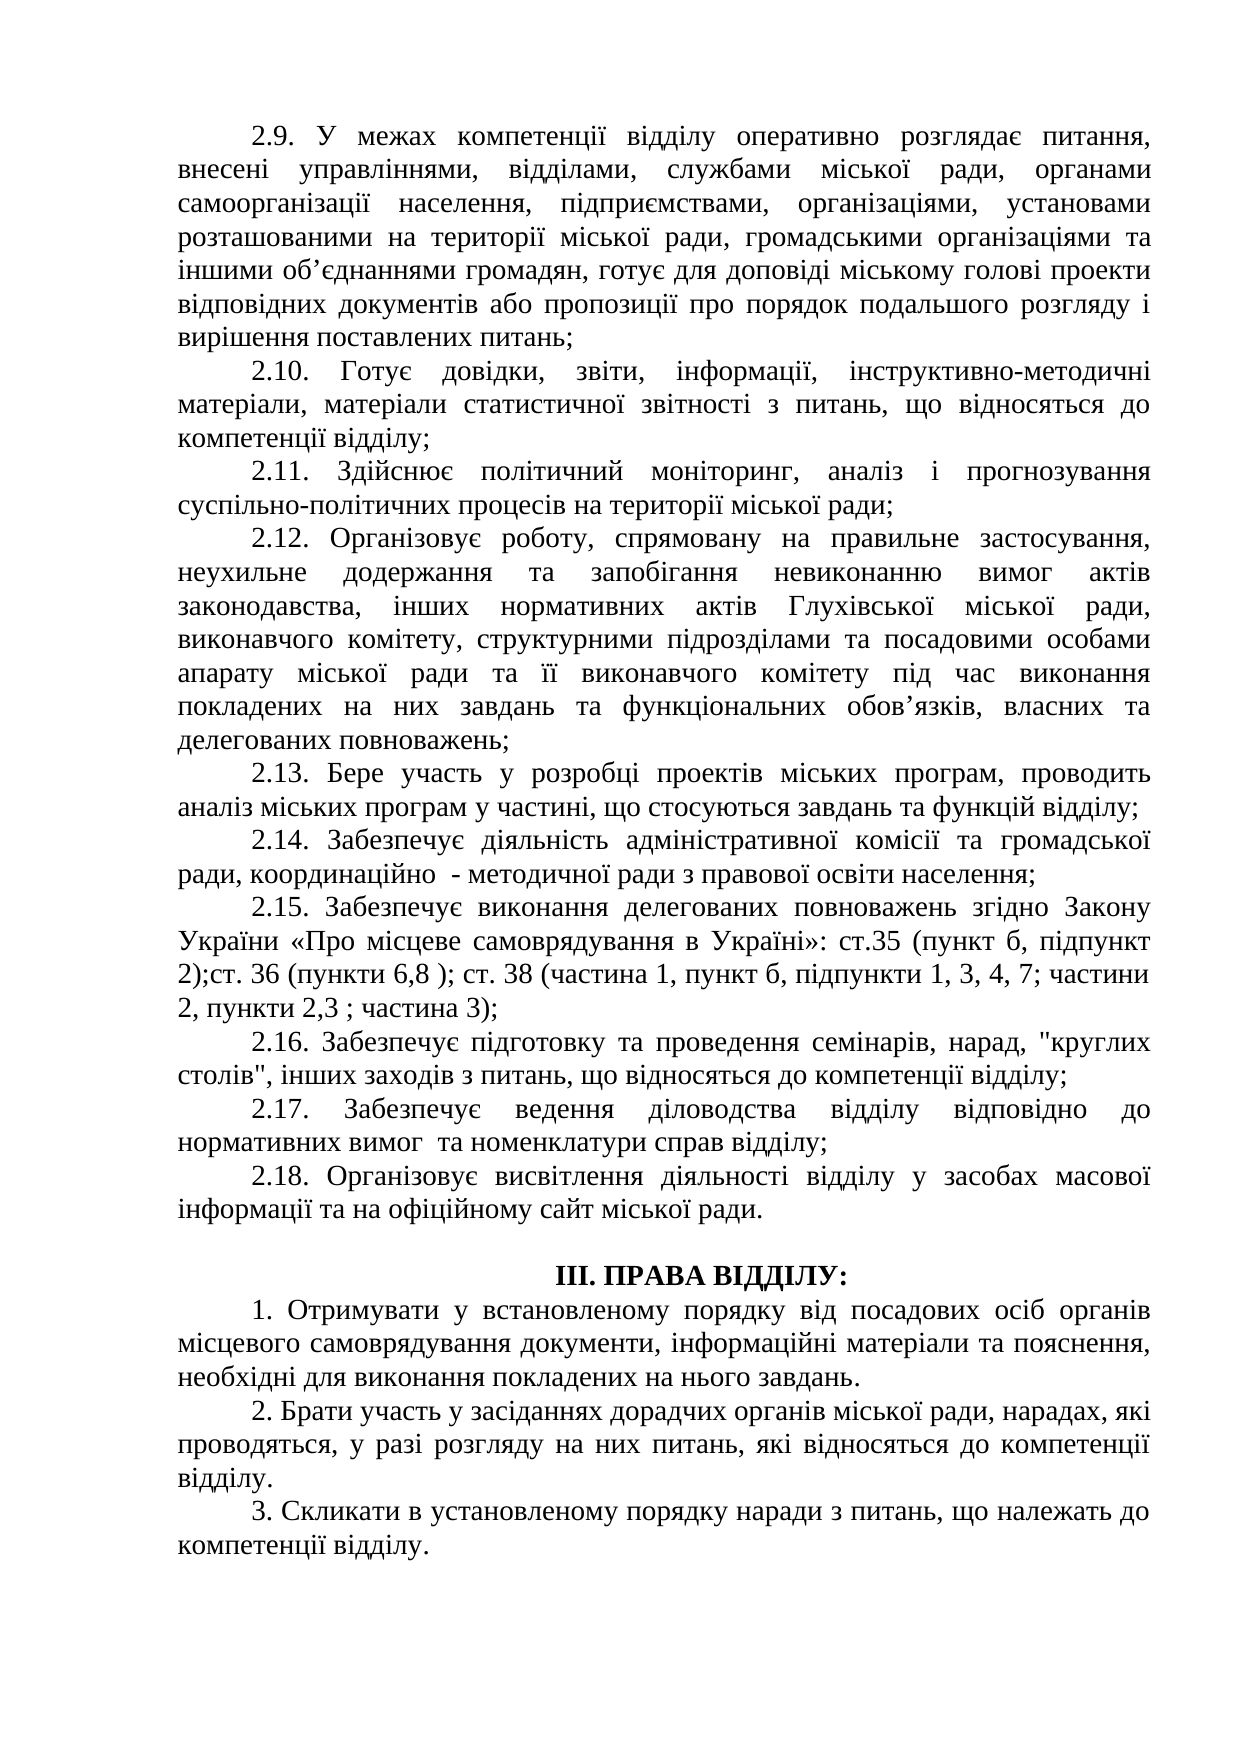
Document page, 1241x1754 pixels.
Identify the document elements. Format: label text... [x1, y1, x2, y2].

text 2.9. У межах компетенції відділу оперативно розглядає питання, внесені управліннями, відділами, службами міської ради, органами самоорганізації населення, підприємствами, організаціями, установами розташованими на території міської ради, громадськими організаціями та іншими об’єднаннями громадян, готує для доповіді міському голові проекти відповідних документів або пропозиції про порядок подальшого розгляду і вирішення поставлених питань; [177, 118, 1152, 353]
text 2.15. Забезпечує виконання делегованих повноважень згідно Закону України «Про місцеве самоврядування в Україні»: ст.35 (пункт б, підпункт 2);ст. 36 (пункти 6,8 ); ст. 38 (частина 1, пункт б, підпункти 1, 3, 4, 7; частини 2, пункти 2,3 ; частина 3); [177, 889, 1152, 1024]
text 2.16. Забезпечує підготовку та проведення семінарів, нарад, "круглих столів", інших заходів з питань, що відносяться до компетенції відділу; [177, 1024, 1152, 1091]
text 3. Скликати в установленому порядку наради з питань, що належать до компетенції відділу. [177, 1493, 1152, 1560]
text 2.17. Забезпечує ведення діловодства відділу відповідно до нормативних вимог та номенклатури справ відділу; [177, 1091, 1152, 1158]
text 1. Отримувати у встановленому порядку від посадових осіб органів місцевого самоврядування документи, інформаційні матеріали та пояснення, необхідні для виконання покладених на нього завдань. [177, 1292, 1152, 1393]
text 2.13. Бере участь у розробці проектів міських програм, проводить аналіз міських програм у частині, що стосуються завдань та функцій відділу; [177, 755, 1152, 822]
text III. ПРАВА ВІДДІЛУ: [177, 1258, 1152, 1292]
text 2. Брати участь у засіданнях дорадчих органів міської ради, нарадах, які проводяться, у разі розгляду на них питань, які відносяться до компетенції відділу. [177, 1393, 1152, 1493]
text 2.12. Організовує роботу, спрямовану на правильне застосування, неухильне додержання та запобігання невиконанню вимог актів законодавства, інших нормативних актів Глухівської міської ради, виконавчого комітету, структурними підрозділами та посадовими особами апарату міської ради та її виконавчого комітету під час виконання покладених на них завдань та функціональних обов’язків, власних та делегованих повноважень; [177, 521, 1152, 755]
text 2.10. Готує довідки, звіти, інформації, інструктивно-методичні матеріали, матеріали статистичної звітності з питань, що відносяться до компетенції відділу; [177, 353, 1152, 453]
text 2.14. Забезпечує діяльність адміністративної комісії та громадської ради, координаційно - методичної ради з правової освіти населення; [177, 822, 1152, 889]
text 2.11. Здійснює політичний моніторинг, аналіз і прогнозування суспільно-політичних процесів на території міської ради; [177, 453, 1152, 521]
text 2.18. Організовує висвітлення діяльності відділу у засобах масової інформації та на офіційному сайт міської ради. [177, 1158, 1152, 1225]
